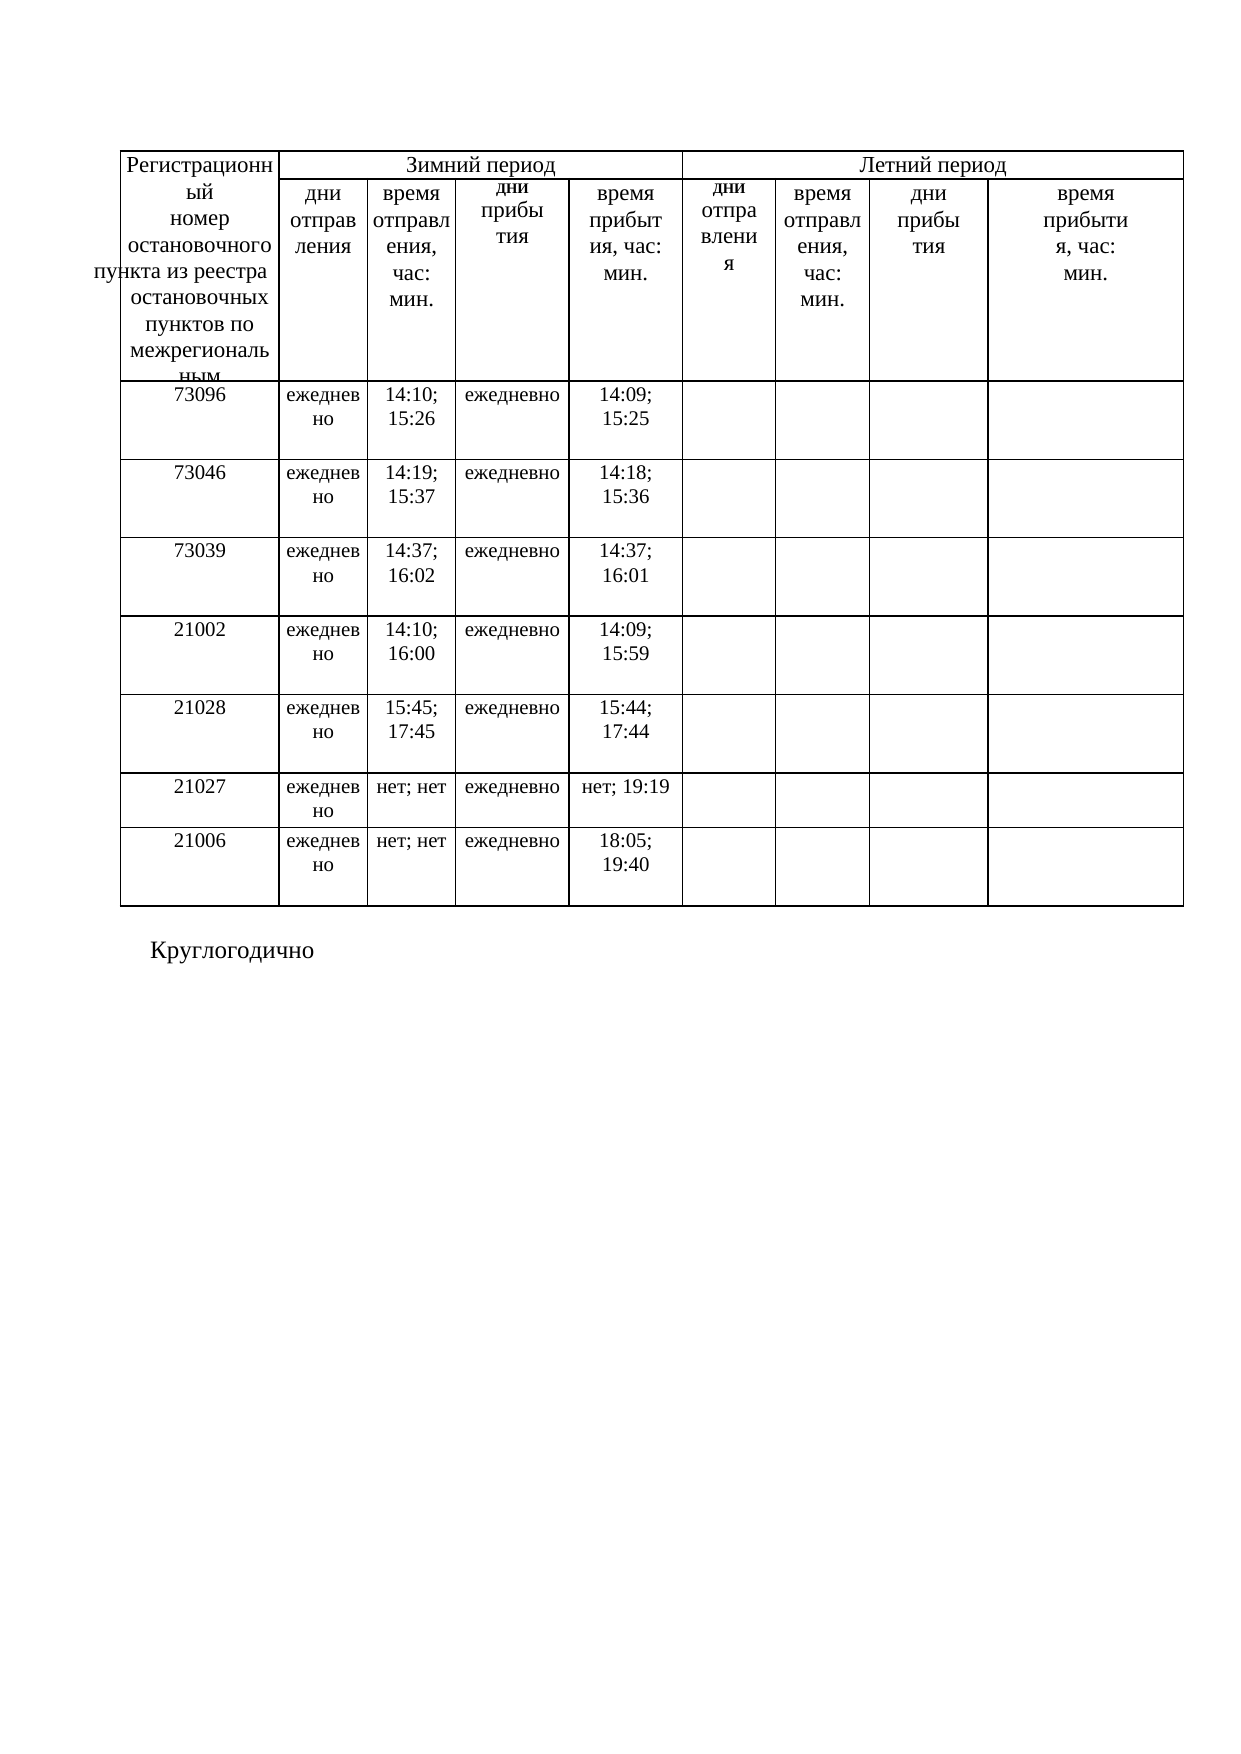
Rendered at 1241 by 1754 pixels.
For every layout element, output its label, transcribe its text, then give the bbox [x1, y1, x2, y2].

table_cell [989, 774, 1183, 827]
table_cell [776, 460, 869, 537]
table_cell ежедневно [456, 695, 568, 772]
table_cell 21006 [121, 828, 278, 905]
table_cell 21027 [121, 774, 278, 827]
table_cell 14:09; 15:59 [570, 617, 682, 694]
table_cell 14:09; 15:25 [570, 382, 682, 458]
table_cell ежедневно [280, 538, 367, 615]
table_cell [989, 538, 1183, 615]
table_cell [989, 617, 1183, 694]
table_cell 14:37; 16:02 [368, 538, 455, 615]
table_cell ежедневно [280, 382, 367, 458]
table_cell [870, 617, 987, 694]
table_cell ежедневно [280, 617, 367, 694]
table_cell [683, 617, 775, 694]
table_cell время отправл ения, час: мин. [368, 180, 455, 380]
table_cell 73046 [121, 460, 278, 537]
table_cell [683, 460, 775, 537]
table_cell [870, 828, 987, 905]
table_cell [870, 382, 987, 458]
table_cell [683, 382, 775, 458]
table_cell ежедневно [456, 460, 568, 537]
table_cell [776, 382, 869, 458]
table_cell [776, 828, 869, 905]
table_cell 14:37; 16:01 [570, 538, 682, 615]
table_cell 73096 [121, 382, 278, 458]
table_cell ежедневно [280, 460, 367, 537]
text Круглогодично [150, 935, 1090, 964]
table_cell время прибыт ия, час: мин. [570, 180, 682, 380]
table_cell ежедневно [280, 828, 367, 905]
table_cell 15:45; 17:45 [368, 695, 455, 772]
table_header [121, 152, 278, 380]
table_cell [870, 774, 987, 827]
table_cell [989, 382, 1183, 458]
table_cell [989, 828, 1183, 905]
table_header Летний период [683, 152, 1183, 178]
table_cell нет; 19:19 [570, 774, 682, 827]
table_cell [683, 828, 775, 905]
table_cell 15:44; 17:44 [570, 695, 682, 772]
table_cell [870, 695, 987, 772]
table_cell 73039 [121, 538, 278, 615]
table_cell время отправл ения, час: мин. [776, 180, 869, 380]
table_cell [989, 460, 1183, 537]
table_cell [776, 617, 869, 694]
table_cell ежедневно [456, 538, 568, 615]
table_cell 14:18; 15:36 [570, 460, 682, 537]
table_cell нет; нет [368, 828, 455, 905]
table_header Зимний период [280, 152, 682, 178]
table_cell ДНИ отпра влени я [683, 180, 775, 380]
table_cell 18:05; 19:40 [570, 828, 682, 905]
table_cell 21002 [121, 617, 278, 694]
table_cell 14:19; 15:37 [368, 460, 455, 537]
table_cell [870, 538, 987, 615]
table_cell время прибыти я, час: мин. [989, 180, 1183, 380]
table_cell [989, 695, 1183, 772]
table_cell 21028 [121, 695, 278, 772]
table_cell ежедневно [456, 828, 568, 905]
table_cell [683, 538, 775, 615]
table_cell [776, 538, 869, 615]
table_cell ежедневно [456, 382, 568, 458]
table_cell нет; нет [368, 774, 455, 827]
table_cell [776, 695, 869, 772]
table_cell дни отправ ления [280, 180, 367, 380]
table_cell ежедневно [280, 695, 367, 772]
table_cell [776, 774, 869, 827]
table_cell 14:10; 15:26 [368, 382, 455, 458]
table_cell [683, 695, 775, 772]
table_cell [870, 460, 987, 537]
table_cell ДНИ прибы тия [456, 180, 568, 380]
table_cell ежедневно [280, 774, 367, 827]
table_cell дни прибы тия [870, 180, 987, 380]
table_cell [683, 774, 775, 827]
table_cell ежедневно [456, 774, 568, 827]
table_cell ежедневно [456, 617, 568, 694]
table_cell 14:10; 16:00 [368, 617, 455, 694]
